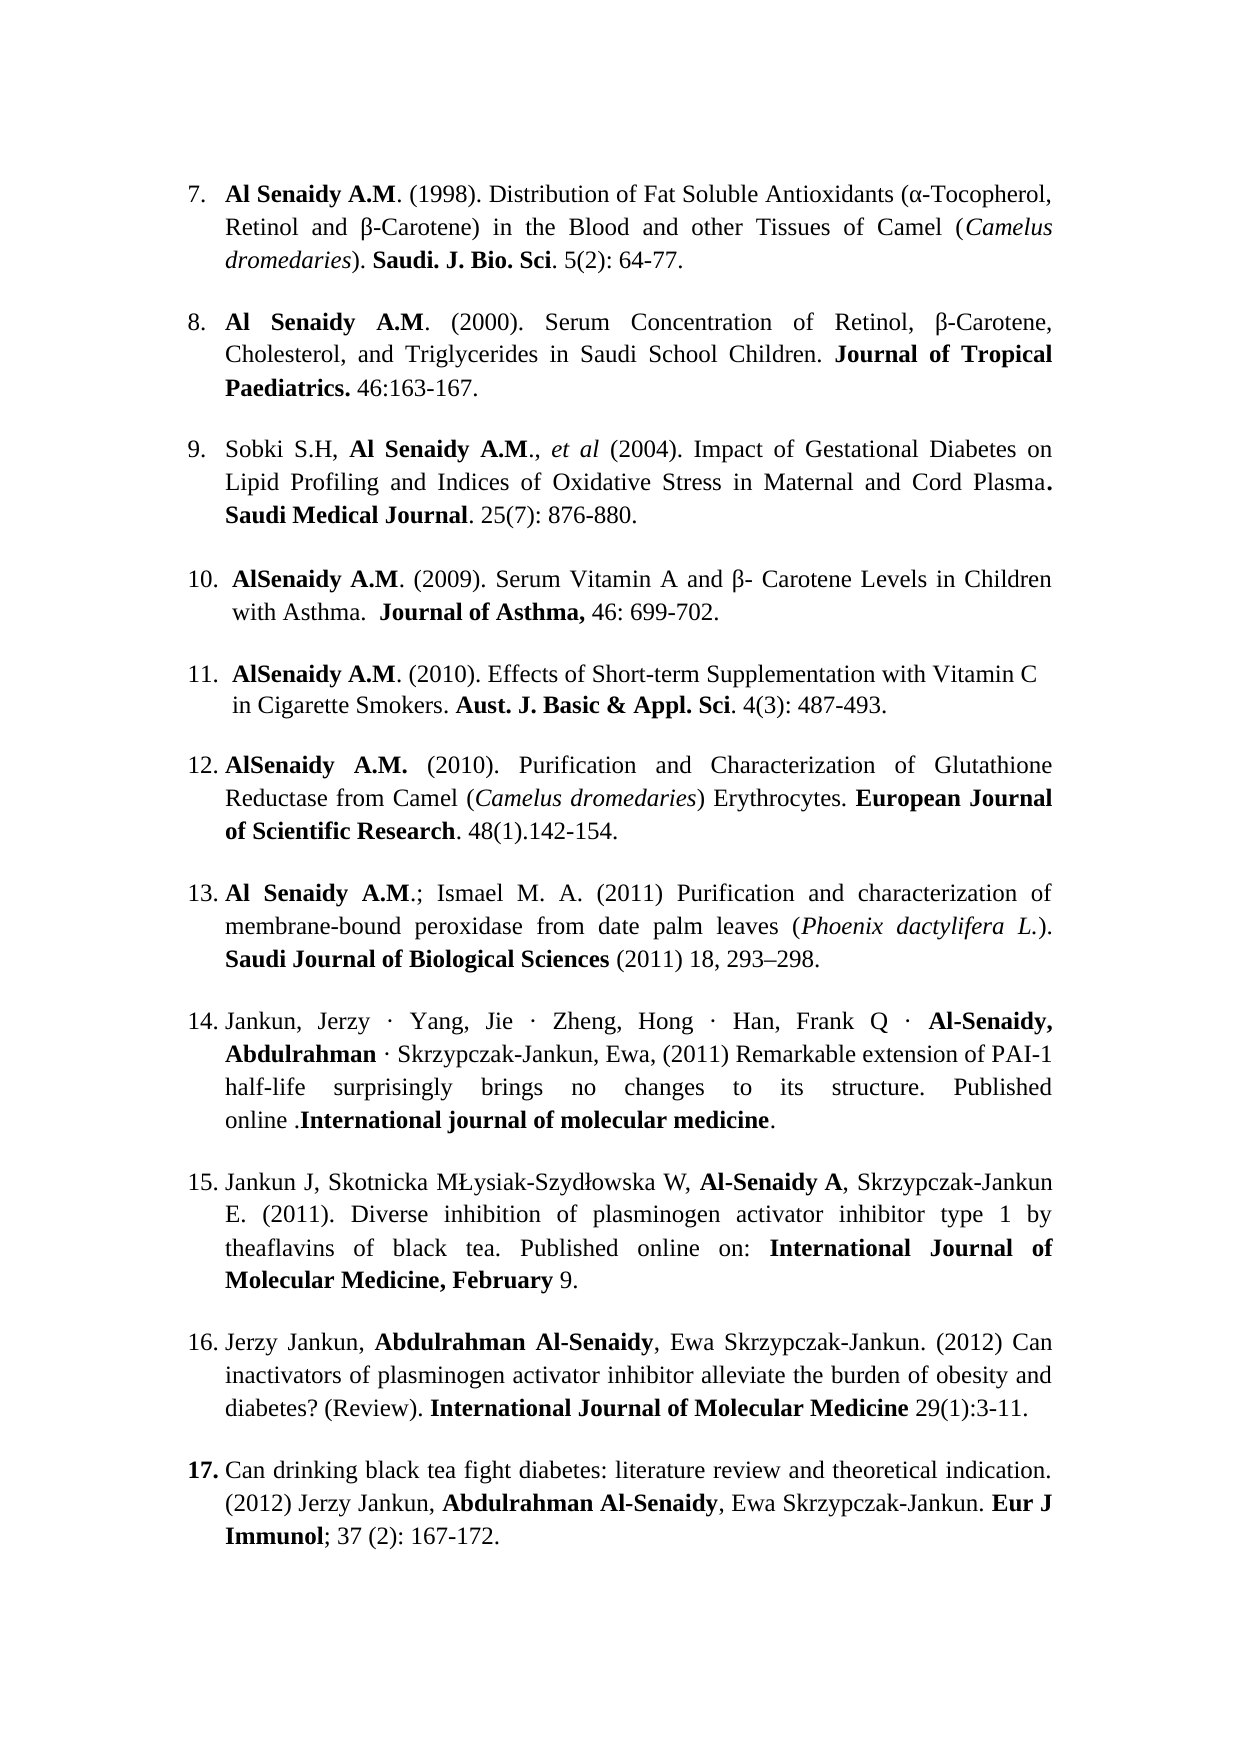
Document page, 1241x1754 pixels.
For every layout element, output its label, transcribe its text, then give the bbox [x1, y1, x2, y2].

list Jankun, Jerzy · Yang, Jie · Zheng, Hong · Han, Frank Q · Al-Senaidy, Abdulrahman · Skrzypczak-Jankun, Ewa, (2011) Remarkable extension of PAI-1 half-life surprisingly brings no changes to its structure. Published online .International journal of molecular medicine. [187, 1006, 1053, 1133]
list Sobki S.H, Al Senaidy A.M., et al (2004). Impact of Gestational Diabetes on Lipid Profiling and Indices of Oxidative Stress in Maternal and Cord Plasma. Saudi Medical Journal. 25(7): 876-880. [187, 434, 1053, 529]
list AlSenaidy A.M. (2009). Serum Vitamin A and β- Carotene Levels in Children with Asthma. Journal of Asthma, 46: 699-702. [187, 564, 1053, 626]
list Can drinking black tea fight diabetes: literature review and theoretical indication. (2012) Jerzy Jankun, Abdulrahman Al-Senaidy, Ewa Skrzypczak-Jankun. Eur J Immunol; 37 (2): 167-172. [187, 1455, 1053, 1550]
list AlSenaidy A.M. (2010). Purification and Characterization of Glutathione Reductase from Camel (Camelus dromedaries) Erythrocytes. European Journal of Scientific Research. 48(1).142-154. [187, 750, 1053, 845]
list Jankun J, Skotnicka MŁysiak-Szydłowska W, Al-Senaidy A, Skrzypczak-Jankun E. (2011). Diverse inhibition of plasminogen activator inhibitor type 1 by theaflavins of black tea. Published online on: International Journal of Molecular Medicine, February 9. [187, 1167, 1053, 1294]
list AlSenaidy A.M. (2010). Effects of Short-term Supplementation with Vitamin C in Cigarette Smokers. Aust. J. Basic & Appl. Sci. 4(3): 487-493. [187, 659, 1053, 719]
list Al Senaidy A.M. (1998). Distribution of Fat Soluble Antioxidants (α-Tocopherol, Retinol and β-Carotene) in the Blood and other Tissues of Camel (Camelus dromedaries). Saudi. J. Bio. Sci. 5(2): 64-77. [187, 179, 1053, 273]
list Al Senaidy A.M.; Ismael M. A. (2011) Purification and characterization of membrane-bound peroxidase from date palm leaves (Phoenix dactylifera L.). Saudi Journal of Biological Sciences (2011) 18, 293–298. [187, 878, 1053, 973]
list Al Senaidy A.M. (2000). Serum Concentration of Retinol, β-Carotene, Cholesterol, and Triglycerides in Saudi School Children. Journal of Tropical Paediatrics. 46:163-167. [187, 307, 1053, 401]
list Jerzy Jankun, Abdulrahman Al-Senaidy, Ewa Skrzypczak-Jankun. (2012) Can inactivators of plasminogen activator inhibitor alleviate the burden of obesity and diabetes? (Review). International Journal of Molecular Medicine 29(1):3-11. [187, 1327, 1053, 1422]
